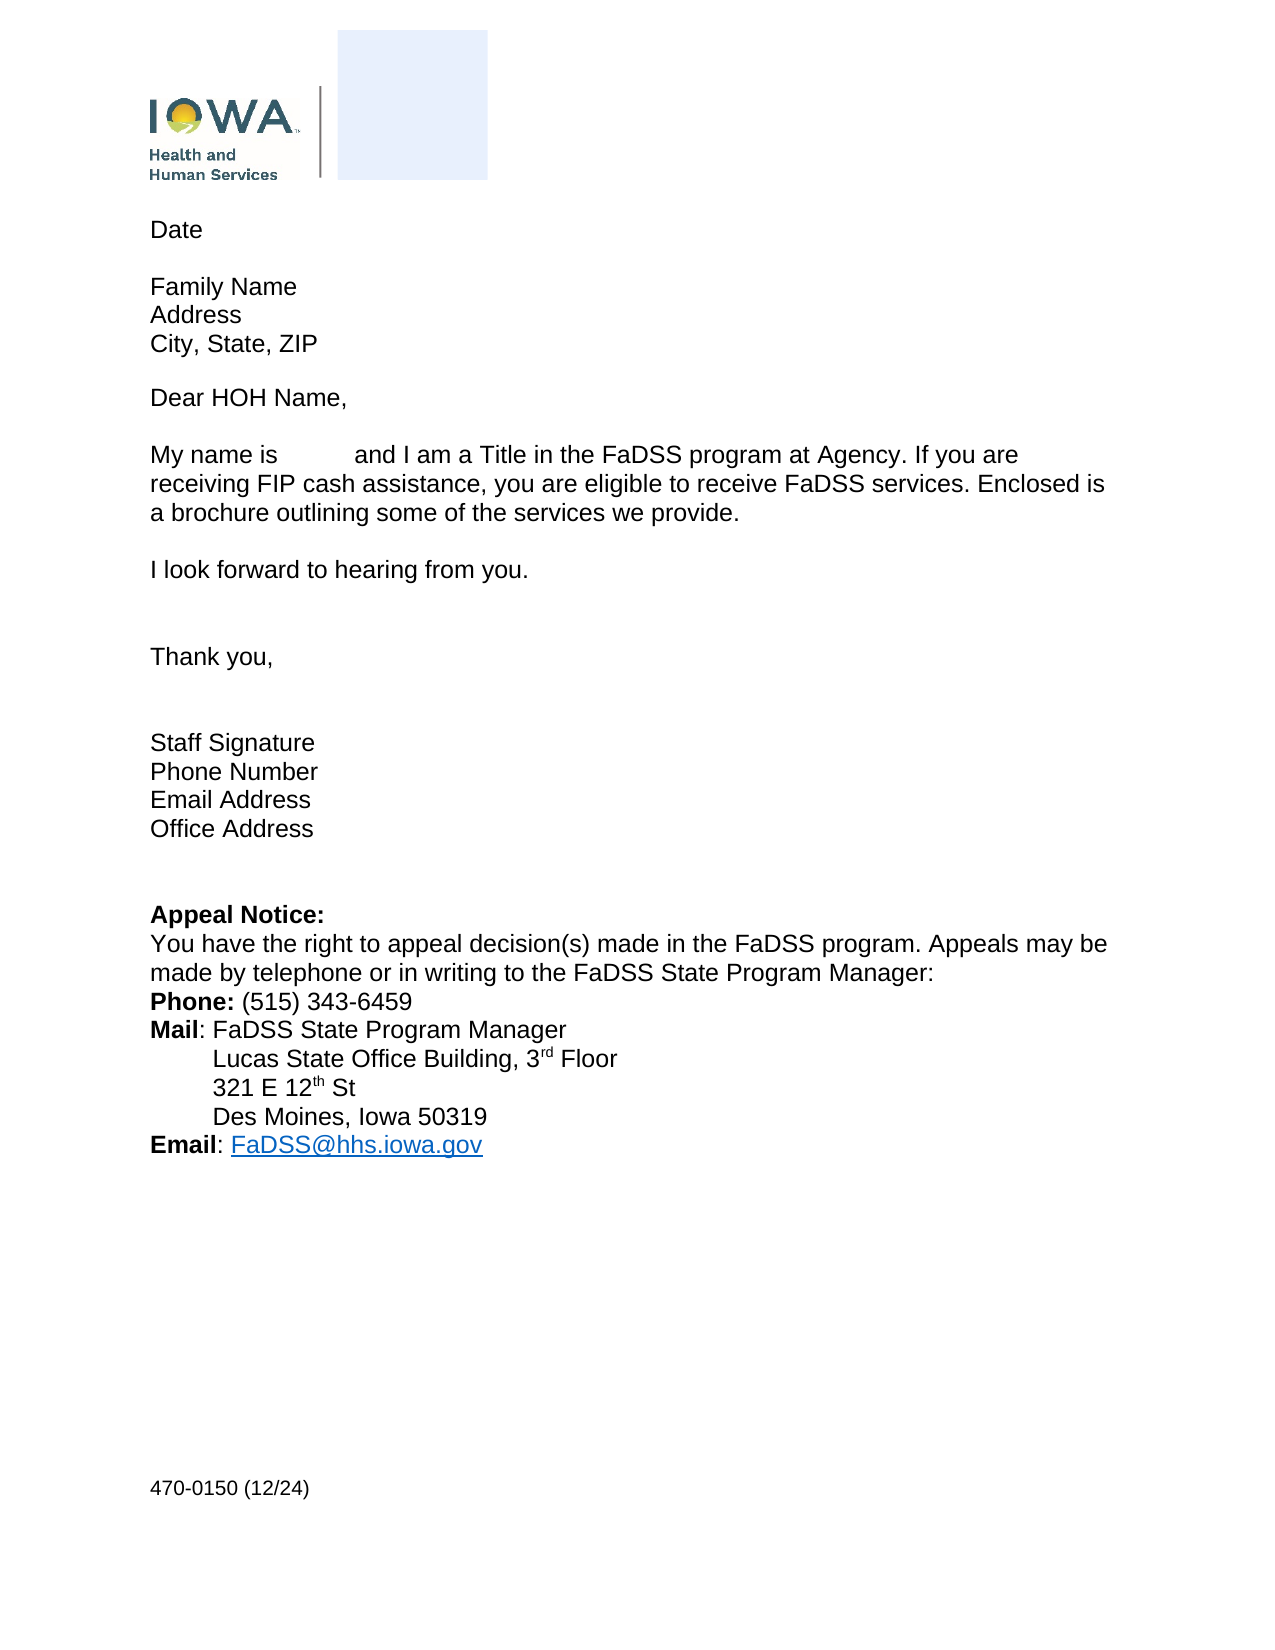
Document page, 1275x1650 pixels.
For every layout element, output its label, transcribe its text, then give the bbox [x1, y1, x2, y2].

text Office Address [150, 814, 1125, 843]
text Date [150, 215, 1125, 272]
text Email Address [150, 786, 1125, 814]
text You have the right to appeal decision(s) made in the FaDSS program. Appeals may be made by telephone or in writing to the FaDSS State Program Manager: Phone: (515) 343-6459 Mail: FaDSS State Program Manager Lucas State Office Building, 3rd Floor 321 E 12th St Des Moines, Iowa 50319 Email: FaDSS@hhs.iowa.gov [150, 929, 1125, 1159]
text Phone Number [150, 757, 1125, 786]
text Dear HOH Name, [150, 383, 1125, 412]
text I look forward to hearing from you. [150, 556, 1125, 584]
text Thank you, [150, 642, 1125, 671]
text My name is and I am a Title in the FaDSS program at Agency. If you are receiving FIP cash assistance, you are eligible to receive FaDSS services. Enclosed is a brochure outlining some of the services we provide. [150, 441, 1125, 527]
text Staff Signature [150, 728, 1125, 757]
text Appeal Notice: [150, 901, 1125, 929]
picture [150, 98, 300, 180]
text Family Name Address City, State, ZIP [150, 272, 1125, 358]
picture [337, 30, 488, 180]
